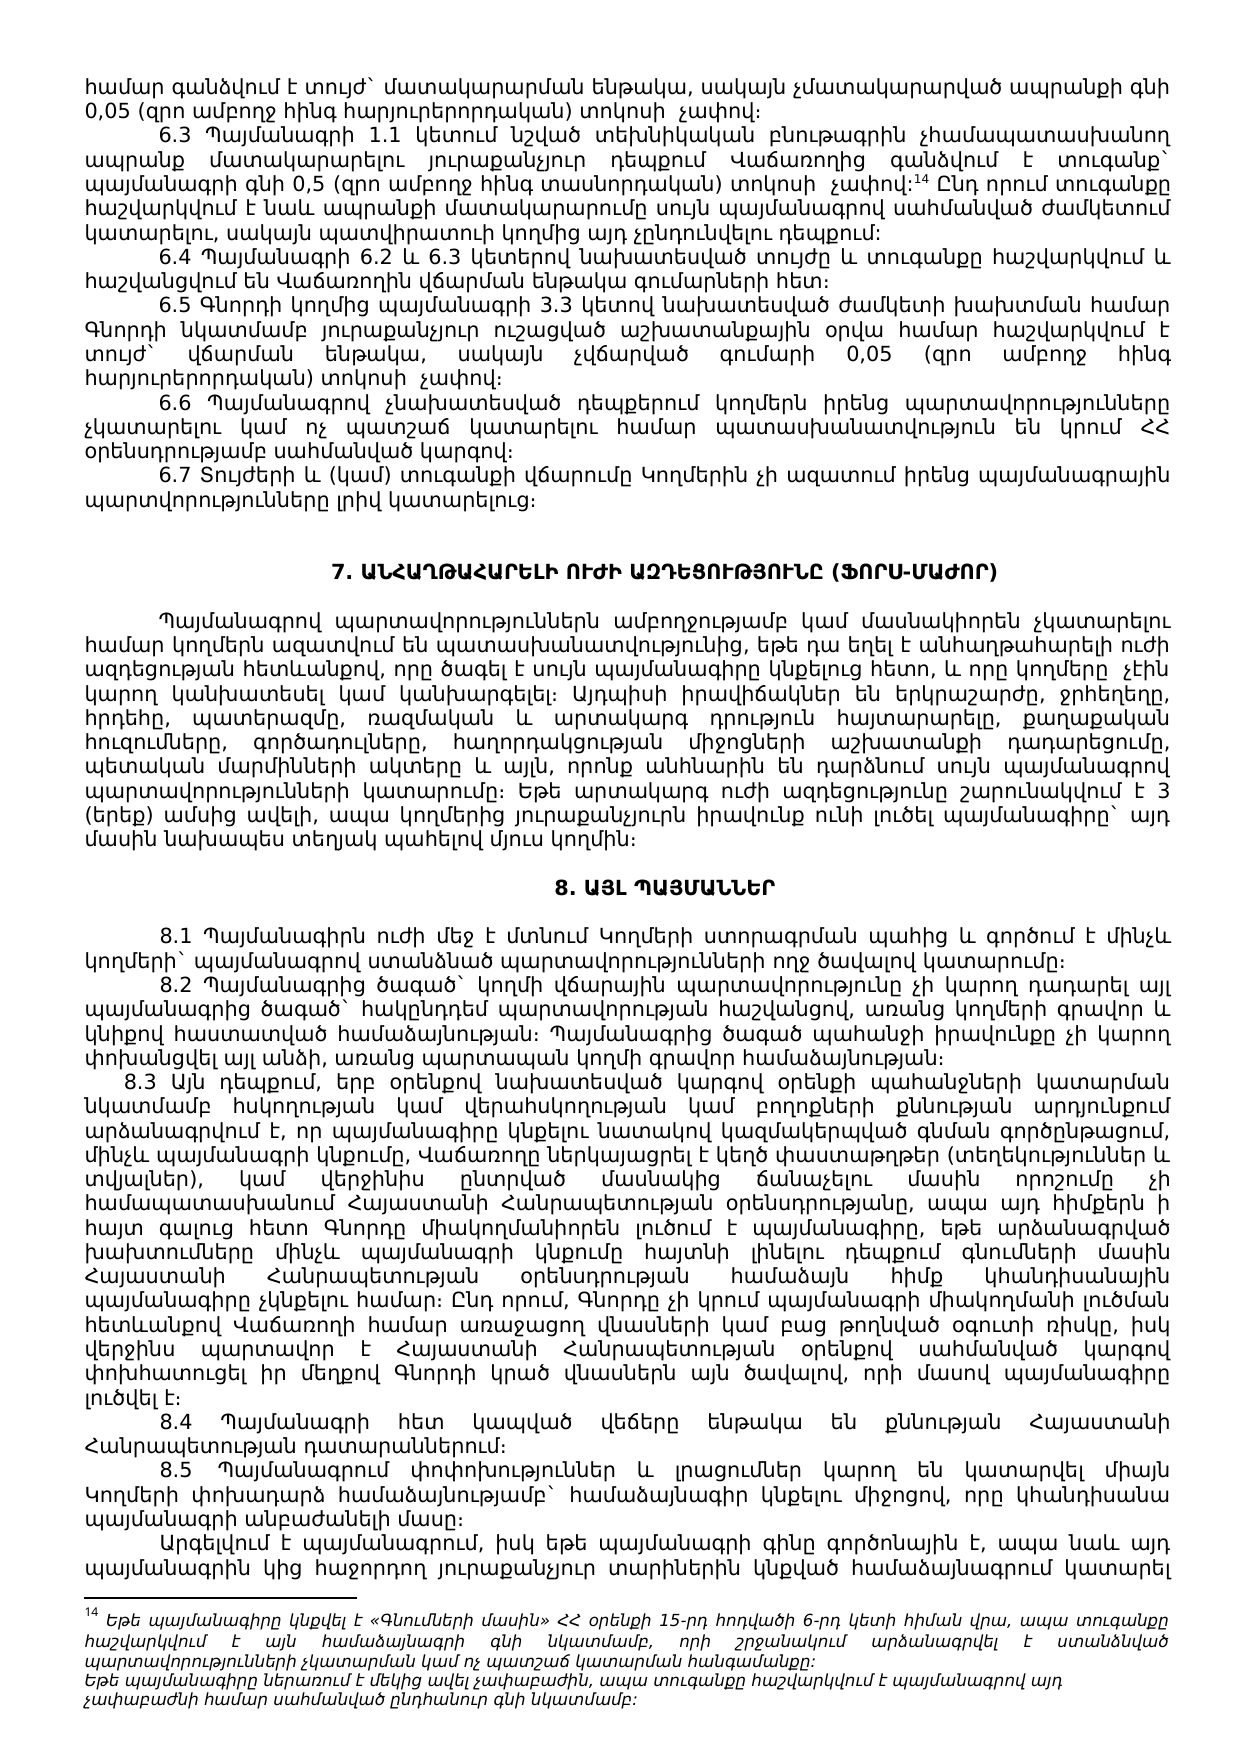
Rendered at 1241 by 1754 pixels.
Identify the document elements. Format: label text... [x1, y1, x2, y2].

text 7. ԱՆՀԱՂԹԱՀԱՐԵԼԻ ՈՒԺԻ ԱԶԴԵՑՈՒԹՅՈՒՆԸ (ՖՈՐՍ-ՄԱԺՈՐ) [84, 560, 1171, 585]
text 8.3 Այն դեպքում, երբ օրենքով նախատեսված կարգով օրենքի պահանջների կատարման նկատմամբ հսկողության կամ վերահսկողության կամ բողոքների քննության արդյունքում արձանագրվում է, որ պայմանագիրը կնքելու նատակով կազմակերպված գնման գործընթացում, մինչև պայմանագրի կնքումը, Վաճառողը ներկայացրել է կեղծ փաստաթղթեր (տեղեկություններ և տվյալներ), կամ վերջինիս ընտրված մասնակից ճանաչելու մասին որոշումը չի համապատասխանում Հայաստանի Հանրապետության օրենսդրությանը, ապա այդ հիմքերն ի հայտ գալուց հետո Գնորդը միակողմանիորեն լուծում է պայմանագիրը, եթե արձանագրված խախտումները մինչև պայմանագրի կնքումը հայտնի լինելու դեպքում գնումների մասին Հայաստանի Հանրապետության օրենսդրության համաձայն հիմք կհանդիսանային պայմանագիրը չկնքելու համար։ Ընդ որում, Գնորդը չի կրում պայմանագրի միակողմանի լուծման հետևանքով Վաճառողի համար առաջացող վնասների կամ բաց թողնված օգուտի ռիսկը, իսկ վերջինս պարտավոր է Հայաստանի Հանրապետության օրենքով սահմանված կարգով փոխհատուցել իր մեղքով Գնորդի կրած վնասներն այն ծավալով, որի մասով պայմանագիրը լուծվել է։ [84, 1070, 1171, 1410]
text 8.5 Պայմանագրում փոփոխություններ և լրացումներ կարող են կատարվել միայն Կողմերի փոխադարձ համաձայնությամբ` համաձայնագիր կնքելու միջոցով, որը կհանդիսանա պայմանագրի անբաժանելի մասը։ [84, 1458, 1171, 1531]
text 8. ԱՅԼ ՊԱՅՄԱՆՆԵՐ [84, 876, 1171, 900]
text 6.5 Գնորդի կողմից պայմանագրի 3.3 կետով նախատեսված ժամկետի խախտման համար Գնորդի նկատմամբ յուրաքանչյուր ուշացված աշխատանքային օրվա համար հաշվարկվում է տույժ` վճարման ենթակա, սակայն չվճարված գումարի 0,05 (զրո ամբողջ հինգ հարյուրերորդական) տոկոսի չափով։ [84, 293, 1171, 391]
text Պայմանագրով պարտավորություններն ամբողջությամբ կամ մասնակիորեն չկատարելու համար կողմերն ազատվում են պատասխանատվությունից, եթե դա եղել է անհաղթահարելի ուժի ազդեցության հետևանքով, որը ծագել է սույն պայմանագիրը կնքելուց հետո, և որը կողմերը չէին կարող կանխատեսել կամ կանխարգելել։ Այդպիսի իրավիճակներ են երկրաշարժը, ջրհեղեղը, հրդեհը, պատերազմը, ռազմական և արտակարգ դրություն հայտարարելը, քաղաքական հուզումները, գործադուլները, հաղորդակցության միջոցների աշխատանքի դադարեցումը, պետական մարմինների ակտերը և այլն, որոնք անհնարին են դարձնում սույն պայմանագրով պարտավորությունների կատարումը։ Եթե արտակարգ ուժի ազդեցությունը շարունակվում է 3 (երեք) ամսից ավելի, ապա կողմերից յուրաքանչյուրն իրավունք ունի լուծել պայմանագիրը` այդ մասին նախապես տեղյակ պահելով մյուս կողմին։ [84, 609, 1171, 852]
text 6.6 Պայմանագրով չնախատեսված դեպքերում կողմերն իրենց պարտավորությունները չկատարելու կամ ոչ պատշաճ կատարելու համար պատասխանատվություն են կրում ՀՀ օրենսդրությամբ սահմանված կարգով։ [84, 391, 1171, 463]
text 8.2 Պայմանագրից ծագած` կողմի վճարային պարտավորությունը չի կարող դադարել այլ պայմանագրից ծագած` հակընդդեմ պարտավորության հաշվանցով, առանց կողմերի գրավոր և կնիքով հաստատված համաձայնության։ Պայմանագրից ծագած պահանջի իրավունքը չի կարող փոխանցվել այլ անձի, առանց պարտապան կողմի գրավոր համաձայնության։ [84, 973, 1171, 1070]
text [84, 1531, 1171, 1580]
text 6.7 Տույժերի և (կամ) տուգանքի վճարումը Կողմերին չի ազատում իրենց պայմանագրային պարտվորությունները լրիվ կատարելուց։ [84, 463, 1171, 512]
text 8.1 Պայմանագիրն ուժի մեջ է մտնում Կողմերի ստորագրման պահից և գործում է մինչև կողմերի` պայմանագրով ստանձնած պարտավորությունների ողջ ծավալով կատարումը։ [84, 924, 1171, 973]
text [84, 75, 1171, 123]
text 6.3 Պայմանագրի 1.1 կետում նշված տեխնիկական բնութագրին չհամապատասխանող ապրանք մատակարարելու յուրաքանչյուր դեպքում Վաճառողից գանձվում է տուգանք` պայմանագրի գնի 0,5 (զրո ամբողջ հինգ տասնորդական) տոկոսի չափով: Ընդ որում տուգանքը հաշվարկվում է նաև ապրանքի մատակարարումը սույն պայմանագրով սահմանված ժամկետում կատարելու, սակայն պատվիրատուի կողմից այդ չընդունվելու դեպքում: [84, 123, 1171, 245]
text 8.4 Պայմանագրի հետ կապված վեճերը ենթակա են քննության Հայաստանի Հանրապետության դատարաններում։ [84, 1410, 1171, 1458]
text 6.4 Պայմանագրի 6.2 և 6.3 կետերով նախատեսված տույժը և տուգանքը հաշվարկվում և հաշվանցվում են Վաճառողին վճարման ենթակա գումարների հետ։ [84, 245, 1171, 293]
